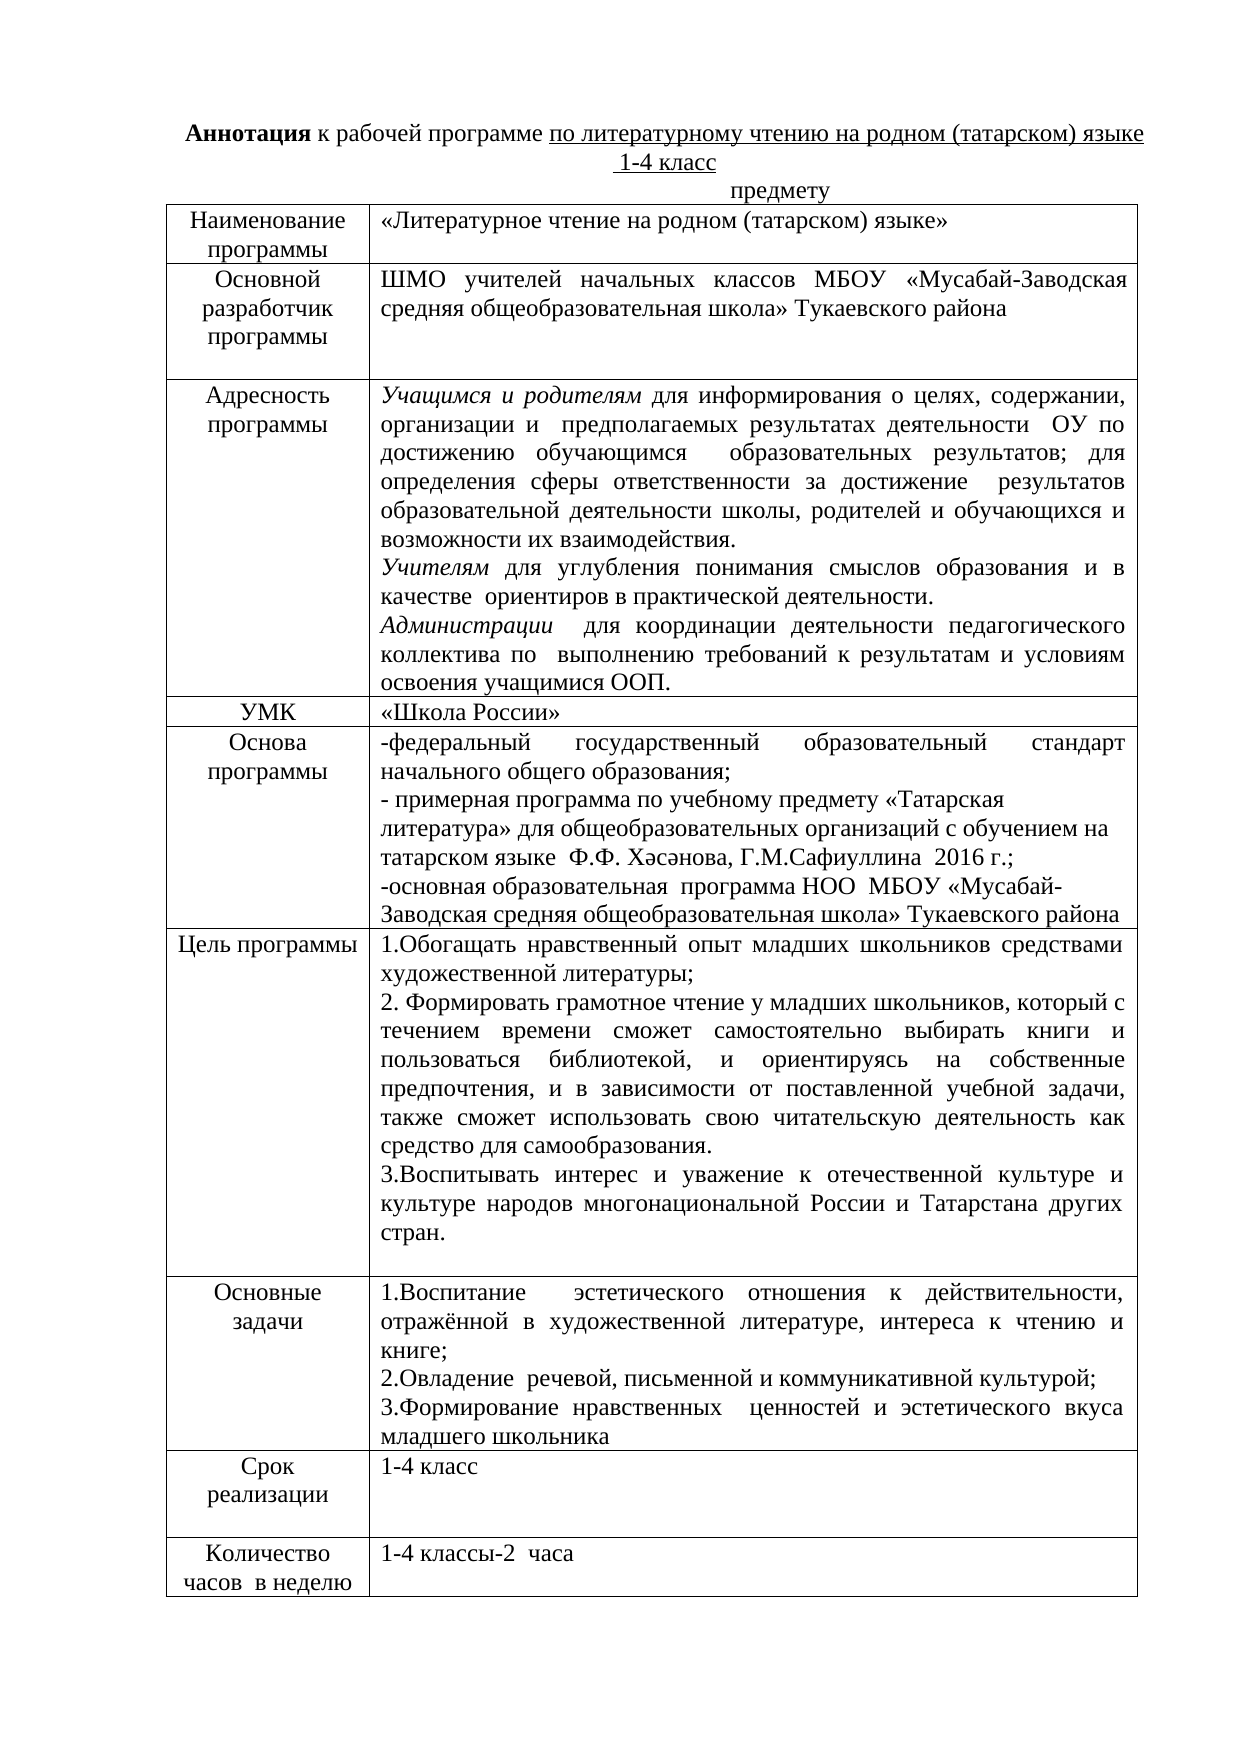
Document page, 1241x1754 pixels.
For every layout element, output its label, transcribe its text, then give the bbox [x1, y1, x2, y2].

table_cell 1.Воспитание эстетического отношения к действительности, отражённой в художественной литературе, интереса к чтению и книге; 2.Овладение речевой, письменной и коммуникативной культурой; 3.Формирование нравственных ценностей и эстетического вкуса младшего школьника [370, 1277, 1137, 1450]
text Аннотация к рабочей программе по литературному чтению на родном (татарском) языке [177, 118, 1152, 147]
table_cell ШМО учителей начальных классов МБОУ «Мусабай-Заводская средняя общеобразовательная школа» Тукаевского района [370, 264, 1137, 379]
table_cell -федеральный государственный образовательный стандарт начального общего образования; - примерная программа по учебному предмету «Татарская литература» для общеобразовательных организаций с обучением на татарском языке Ф.Ф. Хәсәнова, Г.М.Сафиуллина 2016 г.; -основная образовательная программа НОО МБОУ «Мусабай-Заводская средняя общеобразовательная школа» Тукаевского района [370, 727, 1137, 928]
table_cell 1-4 класс [370, 1451, 1137, 1537]
table_cell Учащимся и родителям для информирования о целях, содержании, организации и предполагаемых результатах деятельности ОУ по достижению обучающимся образовательных результатов; для определения сферы ответственности за достижение результатов образовательной деятельности школы, родителей и обучающихся и возможности их взаимодействия. Учителям для углубления понимания смыслов образования и в качестве ориентиров в практической деятельности. Администрации для координации деятельности педагогического коллектива по выполнению требований к результатам и условиям освоения учащимися ООП. [370, 380, 1137, 696]
table_cell Основа программы [167, 727, 369, 928]
table_cell 1.Обогащать нравственный опыт младших школьников средствами художественной литературы; 2. Формировать грамотное чтение у младших школьников, который с течением времени сможет самостоятельно выбирать книги и пользоваться библиотекой, и ориентируясь на собственные предпочтения, и в зависимости от поставленной учебной задачи, также сможет использовать свою читательскую деятельность как средство для самообразования. 3.Воспитывать интерес и уважение к отечественной культуре и культуре народов многонациональной России и Татарстана других стран. [370, 929, 1137, 1276]
table_cell «Школа России» [370, 697, 1137, 726]
table_cell 1-4 классы-2 часа [370, 1538, 1137, 1596]
table_cell УМК [167, 697, 369, 726]
table_cell Количество часов в неделю [167, 1538, 369, 1596]
table_cell Основной разработчик программы [167, 264, 369, 379]
table_header Наименование программы [167, 205, 369, 263]
table_cell Срок реализации [167, 1451, 369, 1537]
table_cell Основные задачи [167, 1277, 369, 1450]
table_cell Цель программы [167, 929, 369, 1276]
table_header «Литературное чтение на родном (татарском) языке» [370, 205, 1137, 263]
text 1-4 класс [177, 147, 1152, 176]
text предмету [177, 176, 1152, 204]
table_cell Адресность программы [167, 380, 369, 696]
